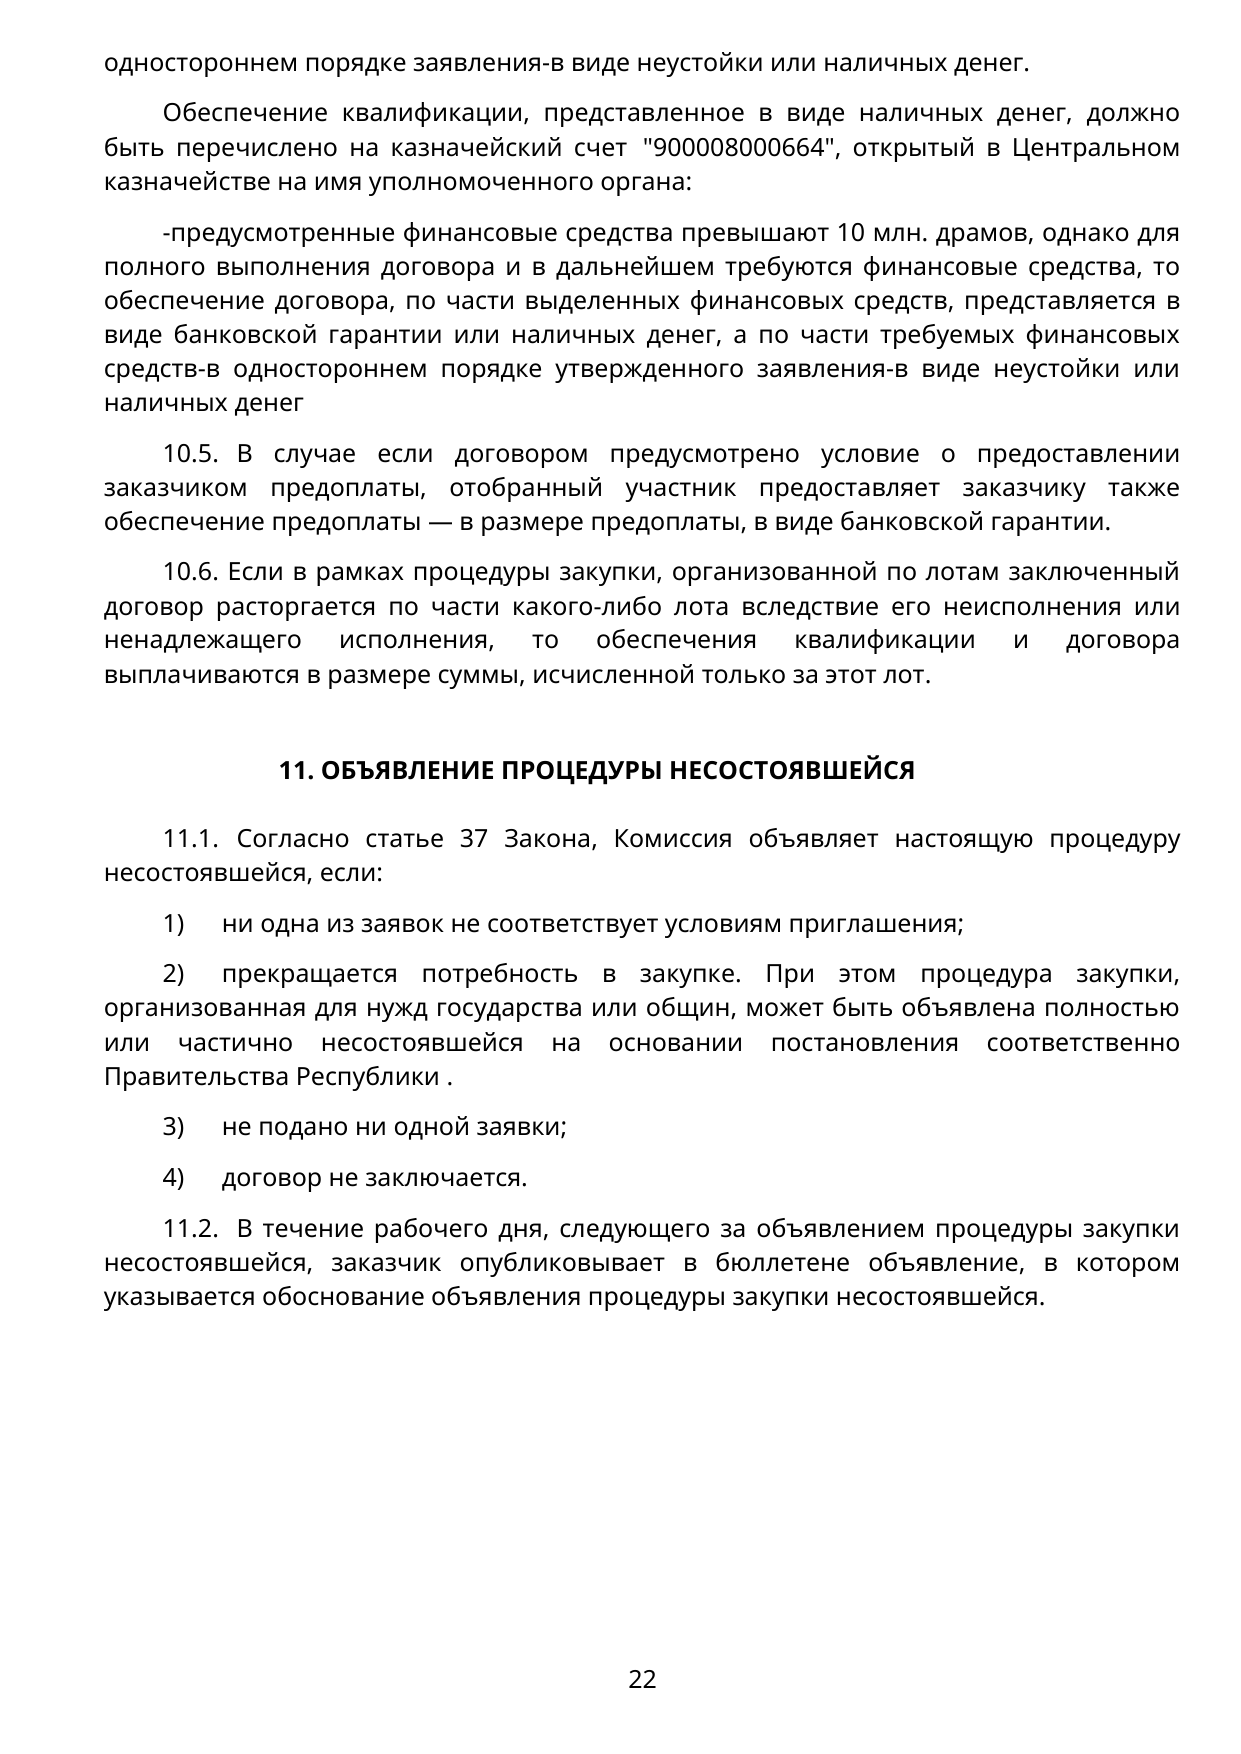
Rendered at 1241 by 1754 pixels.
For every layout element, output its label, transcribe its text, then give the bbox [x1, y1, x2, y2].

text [103, 44, 1181, 78]
text 3) не подано ни одной заявки; [103, 1109, 1181, 1143]
text 4) договор не заключается. [103, 1160, 1181, 1194]
text 2) прекращается потребность в закупке. При этом процедура закупки, организованная для нужд государства или общин, может быть объявлена полностью или частично несостоявшейся на основании постановления соответственно Правительства Республики . [103, 956, 1181, 1092]
text 11.1. Согласно статье 37 Закона, Комиссия объявляет настоящую процедуру несостоявшейся, если: [103, 821, 1181, 889]
text 10.5. В случае если договором предусмотрено условие о предоставлении заказчиком предоплаты, отобранный участник предоставляет заказчику также обеспечение предоплаты — в размере предоплаты, в виде банковской гарантии. [103, 435, 1181, 537]
text 10.6. Если в рамках процедуры закупки, организованной по лотам заключенный договор расторгается по части какого-либо лота вследствие его неисполнения или ненадлежащего исполнения, то обеспечения квалификации и договора выплачиваются в размере суммы, исчисленной только за этот лот. [103, 554, 1181, 690]
text Обеспечение квалификации, представленное в виде наличных денег, должно быть перечислено на казначейский счет "900008000664", открытый в Центральном казначействе на имя уполномоченного органа: [103, 95, 1181, 197]
text 11.2. В течение рабочего дня, следующего за объявлением процедуры закупки несостоявшейся, заказчик опубликовывает в бюллетене объявление, в котором указывается обоснование объявления процедуры закупки несостоявшейся. [103, 1210, 1181, 1313]
text 1) ни одна из заявок не соответствует условиям приглашения; [103, 905, 1181, 939]
text 11. ОБЪЯВЛЕНИЕ ПРОЦЕДУРЫ НЕСОСТОЯВШЕЙСЯ [103, 752, 1181, 786]
text -предусмотренные финансовые средства превышают 10 млн. драмов, однако для полного выполнения договора и в дальнейшем требуются финансовые средства, то обеспечение договора, по части выделенных финансовых средств, представляется в виде банковской гарантии или наличных денег, а по части требуемых финансовых средств-в одностороннем порядке утвержденного заявления-в виде неустойки или наличных денег [103, 214, 1181, 418]
